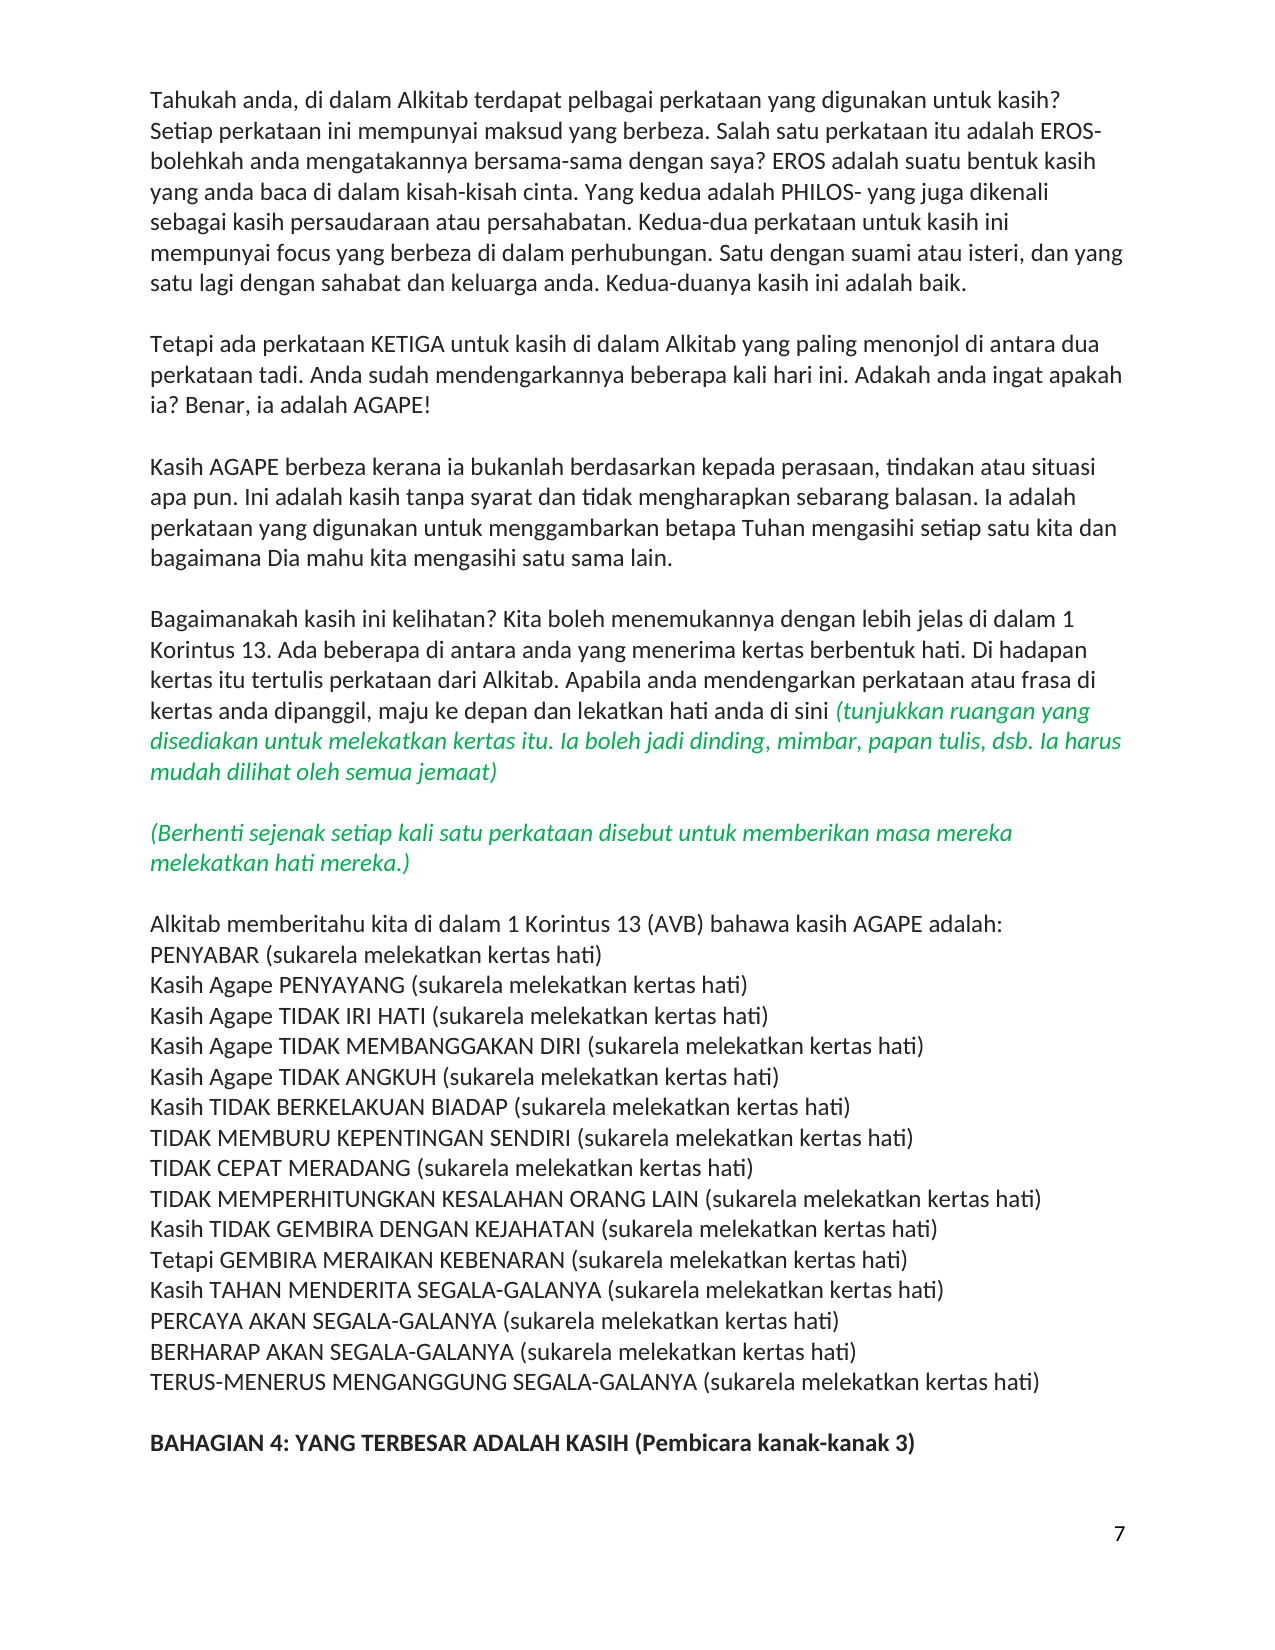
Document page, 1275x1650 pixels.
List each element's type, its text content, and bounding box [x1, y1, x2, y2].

text Tetapi GEMBIRA MERAIKAN KEBENARAN (sukarela melekatkan kertas hati) [150, 1244, 1125, 1275]
text Kasih TIDAK BERKELAKUAN BIADAP (sukarela melekatkan kertas hati) [150, 1092, 1125, 1122]
text Kasih Agape TIDAK IRI HATI (sukarela melekatkan kertas hati) [150, 1000, 1125, 1031]
text BAHAGIAN 4: YANG TERBESAR ADALAH KASIH (Pembicara kanak-kanak 3) [150, 1427, 1125, 1458]
text Kasih TAHAN MENDERITA SEGALA-GALANYA (sukarela melekatkan kertas hati) [150, 1275, 1125, 1305]
text Kasih Agape PENYAYANG (sukarela melekatkan kertas hati) [150, 969, 1125, 1000]
text Tetapi ada perkataan KETIGA untuk kasih di dalam Alkitab yang paling menonjol di antara dua perkataan tadi. Anda sudah mendengarkannya beberapa kali hari ini. Adakah anda ingat apakah ia? Benar, ia adalah AGAPE! [150, 328, 1125, 420]
text BERHARAP AKAN SEGALA-GALANYA (sukarela melekatkan kertas hati) [150, 1336, 1125, 1366]
text Alkitab memberitahu kita di dalam 1 Korintus 13 (AVB) bahawa kasih AGAPE adalah: [150, 908, 1125, 939]
text Kasih TIDAK GEMBIRA DENGAN KEJAHATAN (sukarela melekatkan kertas hati) [150, 1214, 1125, 1244]
text PENYABAR (sukarela melekatkan kertas hati) [150, 939, 1125, 969]
text Kasih AGAPE berbeza kerana ia bukanlah berdasarkan kepada perasaan, tindakan atau situasi apa pun. Ini adalah kasih tanpa syarat dan tidak mengharapkan sebarang balasan. Ia adalah perkataan yang digunakan untuk menggambarkan betapa Tuhan mengasihi setiap satu kita dan bagaimana Dia mahu kita mengasihi satu sama lain. [150, 451, 1125, 573]
text Tahukah anda, di dalam Alkitab terdapat pelbagai perkataan yang digunakan untuk kasih? Setiap perkataan ini mempunyai maksud yang berbeza. Salah satu perkataan itu adalah EROS- bolehkah anda mengatakannya bersama-sama dengan saya? EROS adalah suatu bentuk kasih yang anda baca di dalam kisah-kisah cinta. Yang kedua adalah PHILOS- yang juga dikenali sebagai kasih persaudaraan atau persahabatan. Kedua-dua perkataan untuk kasih ini mempunyai focus yang berbeza di dalam perhubungan. Satu dengan suami atau isteri, dan yang satu lagi dengan sahabat dan keluarga anda. Kedua-duanya kasih ini adalah baik. [150, 84, 1125, 298]
text Bagaimanakah kasih ini kelihatan? Kita boleh menemukannya dengan lebih jelas di dalam 1 Korintus 13. Ada beberapa di antara anda yang menerima kertas berbentuk hati. Di hadapan kertas itu tertulis perkataan dari Alkitab. Apabila anda mendengarkan perkataan atau frasa di kertas anda dipanggil, maju ke depan dan lekatkan hati anda di sini (tunjukkan ruangan yang disediakan untuk melekatkan kertas itu. Ia boleh jadi dinding, mimbar, papan tulis, dsb. Ia harus mudah dilihat oleh semua jemaat) [150, 603, 1125, 786]
text (Berhenti sejenak setiap kali satu perkataan disebut untuk memberikan masa mereka melekatkan hati mereka.) [150, 817, 1125, 878]
text Kasih Agape TIDAK MEMBANGGAKAN DIRI (sukarela melekatkan kertas hati) [150, 1031, 1125, 1061]
text PERCAYA AKAN SEGALA-GALANYA (sukarela melekatkan kertas hati) [150, 1305, 1125, 1336]
text TIDAK CEPAT MERADANG (sukarela melekatkan kertas hati) [150, 1153, 1125, 1183]
text TIDAK MEMPERHITUNGKAN KESALAHAN ORANG LAIN (sukarela melekatkan kertas hati) [150, 1183, 1125, 1214]
text TIDAK MEMBURU KEPENTINGAN SENDIRI (sukarela melekatkan kertas hati) [150, 1122, 1125, 1153]
text TERUS-MENERUS MENGANGGUNG SEGALA-GALANYA (sukarela melekatkan kertas hati) [150, 1366, 1125, 1397]
text Kasih Agape TIDAK ANGKUH (sukarela melekatkan kertas hati) [150, 1061, 1125, 1092]
